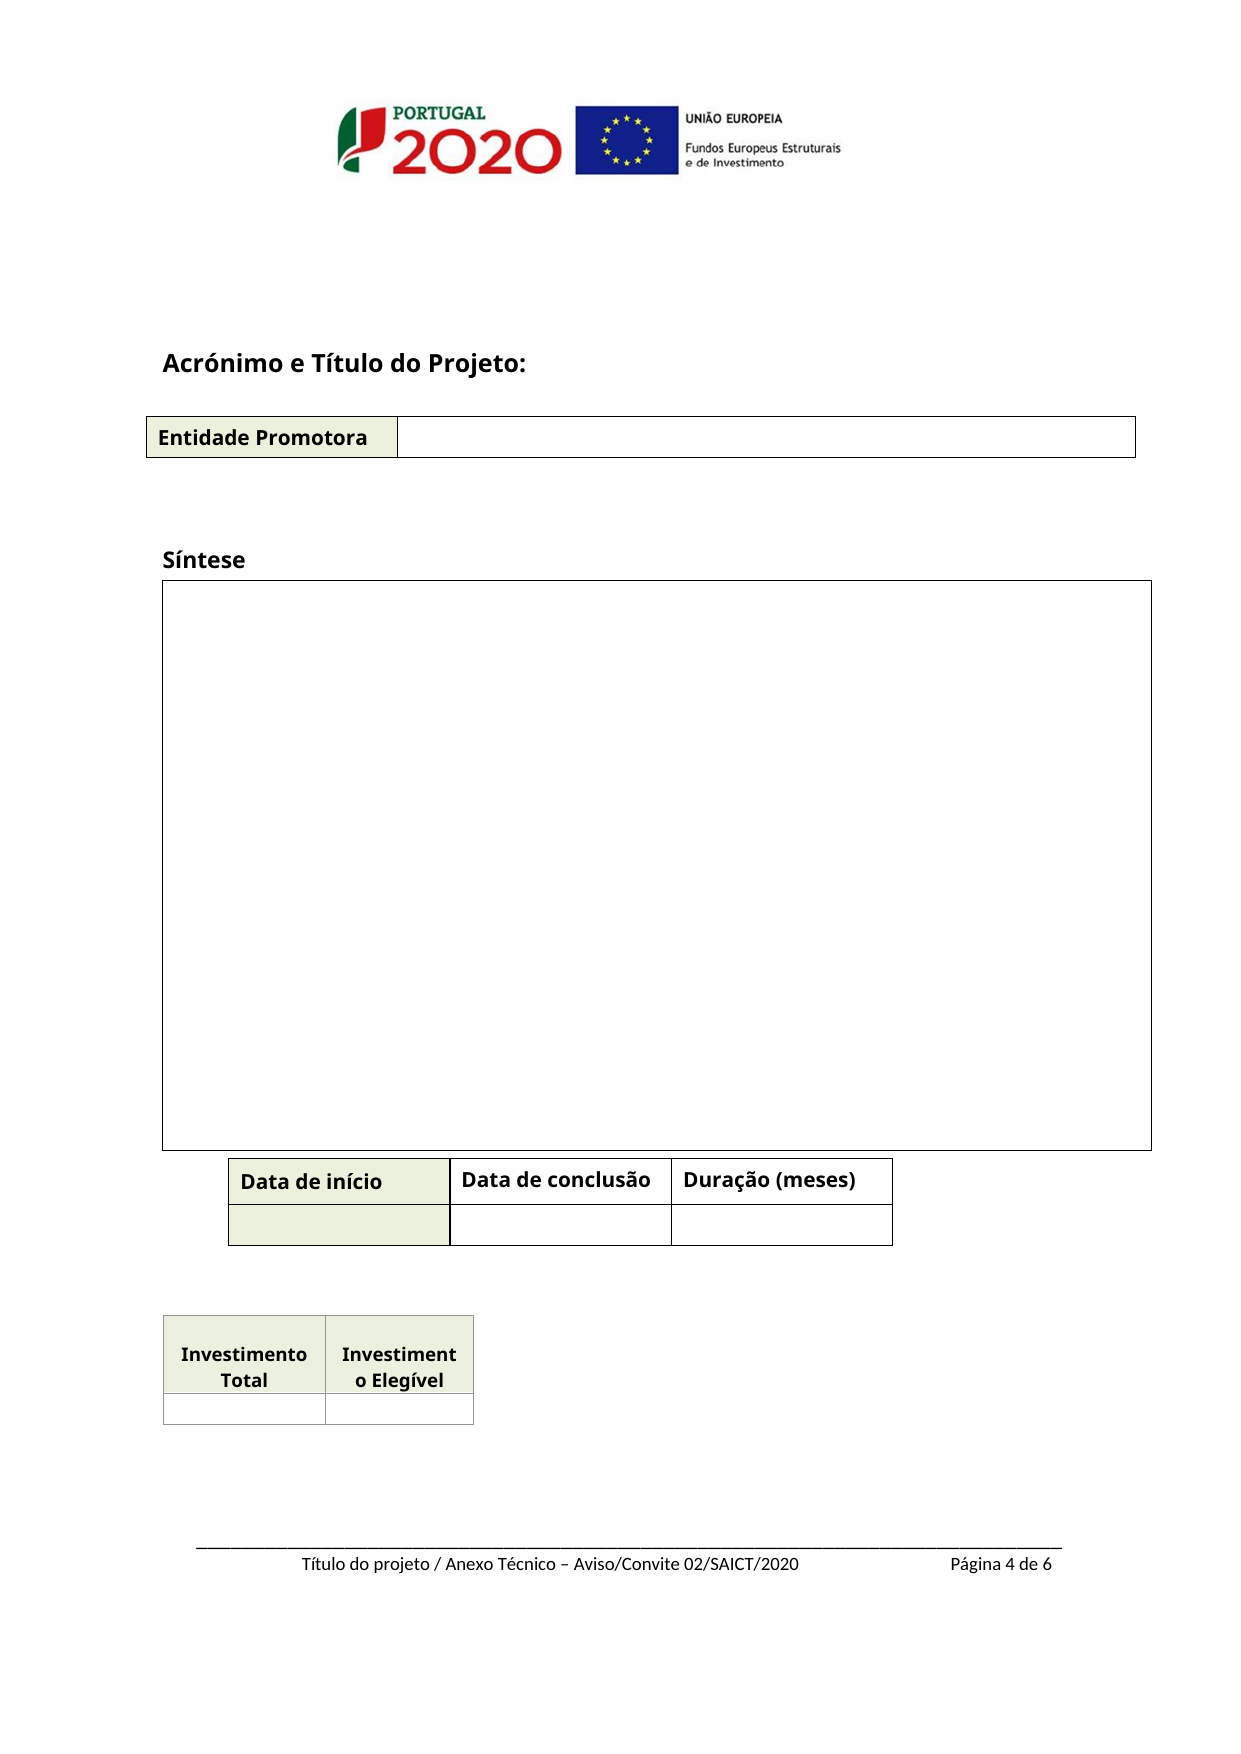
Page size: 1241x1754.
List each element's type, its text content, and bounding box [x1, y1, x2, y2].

table_cell [451, 1205, 671, 1245]
table_cell [164, 1394, 325, 1424]
picture [330, 73, 895, 196]
table_header Duração (meses) [672, 1159, 892, 1204]
subtitle Acrónimo e Título do Projeto: [162, 346, 1063, 380]
table_header Investimento Total [164, 1316, 325, 1392]
table_cell [326, 1394, 473, 1424]
table_cell [229, 1205, 449, 1245]
table_cell [672, 1205, 892, 1245]
table_header Investimento Elegível [326, 1316, 473, 1392]
table_header Data de conclusão [451, 1159, 671, 1204]
table_header Data de início [229, 1159, 449, 1204]
subtitle Síntese [162, 544, 1063, 576]
table_header Entidade Promotora [147, 417, 397, 457]
table_header [163, 581, 1151, 1150]
table_header [398, 417, 1135, 457]
